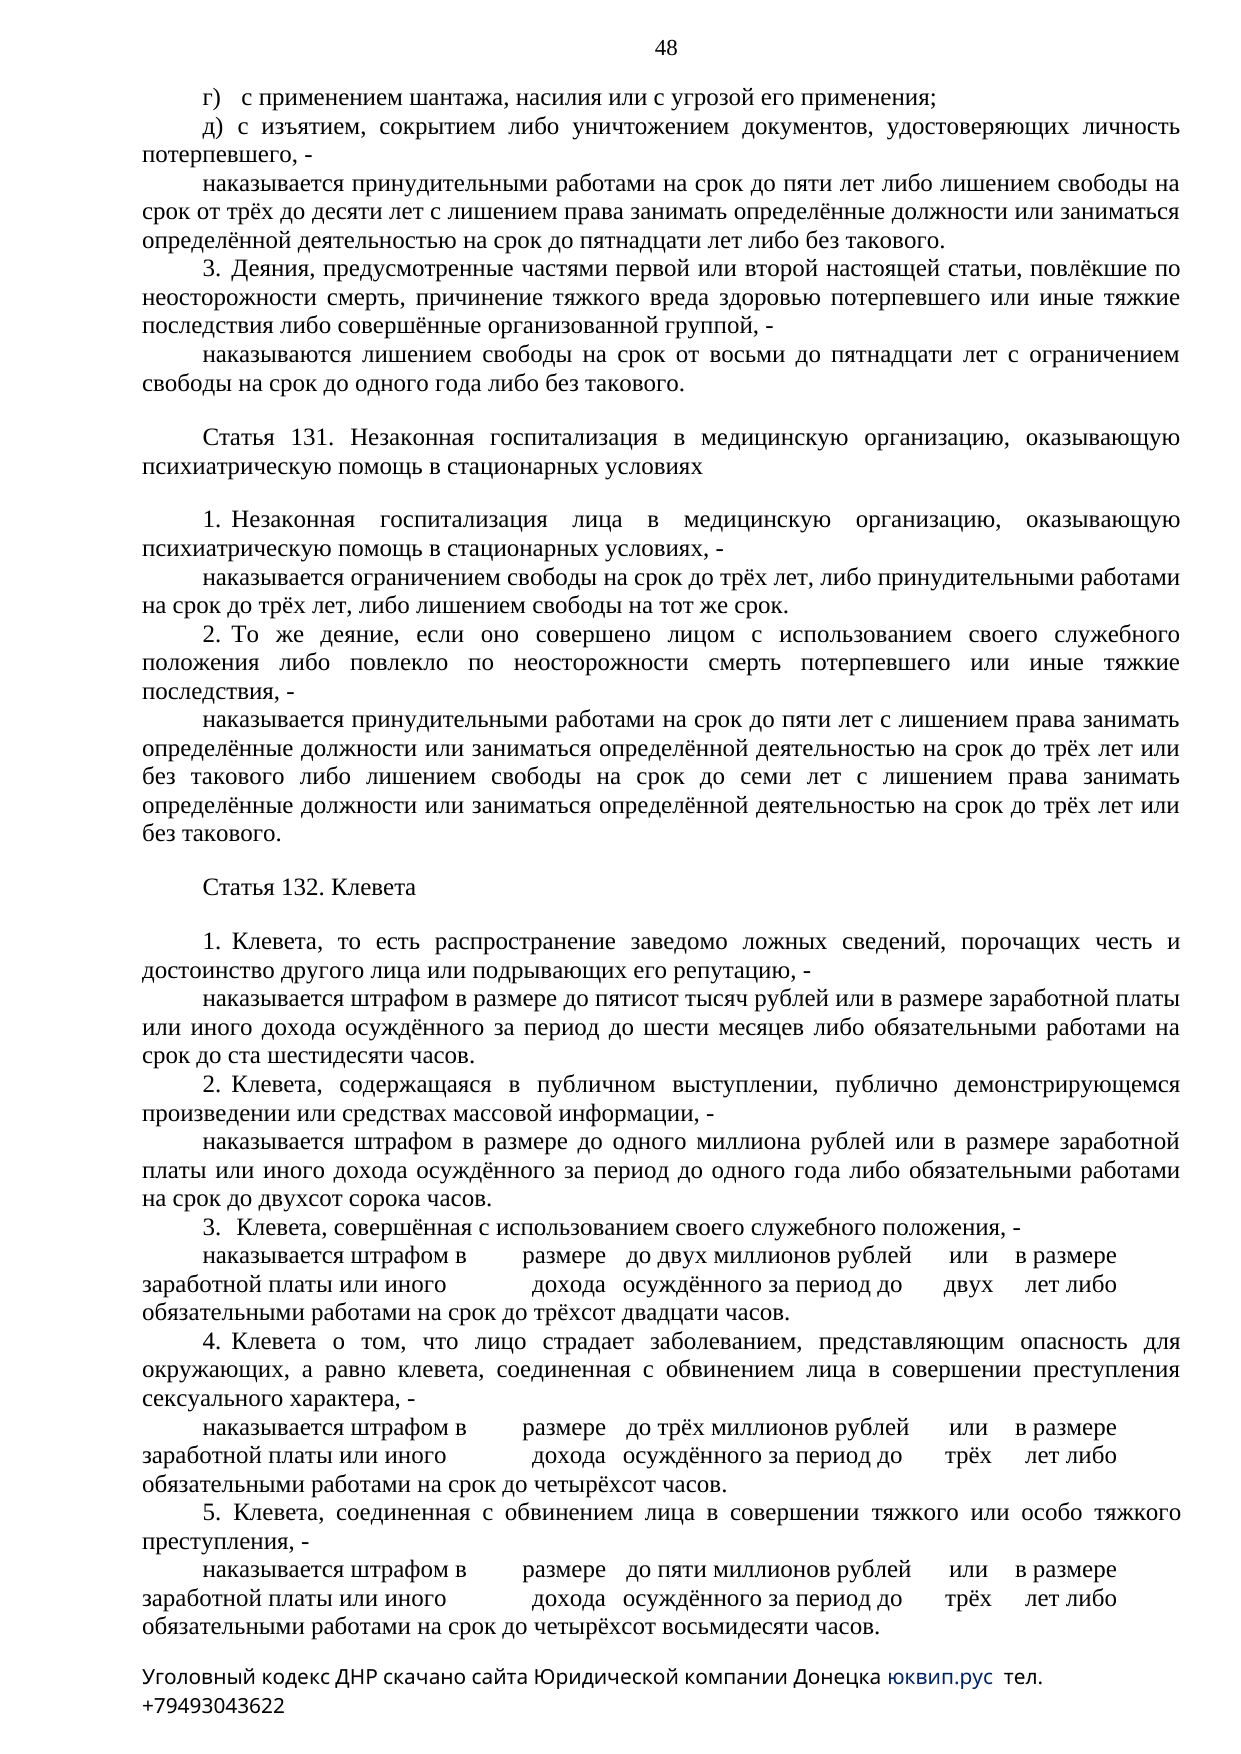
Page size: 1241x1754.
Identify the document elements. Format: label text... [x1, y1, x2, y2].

text обязательными работами на срок до трёхсот двадцати часов. [142, 1298, 1181, 1327]
text Статья 131. Незаконная госпитализация в медицинскую организацию, оказывающую психиатрическую помощь в стационарных условиях [142, 423, 1181, 480]
text обязательными работами на срок до четырёхсот восьмидесяти часов. [142, 1612, 1181, 1641]
text наказываются лишением свободы на срок от восьми до пятнадцати лет с ограничением свободы на срок до одного года либо без такового. [142, 339, 1181, 397]
text г) с применением шантажа, насилия или с угрозой его применения; [142, 83, 1181, 111]
text наказывается штрафом в размере до пяти миллионов рублей или в размере [142, 1555, 1181, 1583]
list Клевета о том, что лицо страдает заболеванием, представляющим опасность для окружающих, а равно клевета, соединенная с обвинением лица в совершении преступления сексуального характера, - [142, 1327, 1181, 1412]
text д) с изъятием, сокрытием либо уничтожением документов, удостоверяющих личность потерпевшего, - [142, 111, 1181, 168]
list Клевета, то есть распространение заведомо ложных сведений, порочащих честь и достоинство другого лица или подрывающих его репутацию, - [142, 927, 1181, 984]
list Незаконная госпитализация лица в медицинскую организацию, оказывающую психиатрическую помощь в стационарных условиях, - [142, 505, 1181, 562]
text обязательными работами на срок до четырёхсот часов. [142, 1469, 1181, 1498]
text заработной платы или иного дохода осуждённого за период до трёх лет либо [142, 1583, 1181, 1612]
text заработной платы или иного дохода осуждённого за период до трёх лет либо [142, 1441, 1181, 1469]
list Клевета, содержащаяся в публичном выступлении, публично демонстрирующемся произведении или средствах массовой информации, - [142, 1070, 1181, 1127]
text наказывается штрафом в размере до пятисот тысяч рублей или в размере заработной платы или иного дохода осуждённого за период до шести месяцев либо обязательными работами на срок до ста шестидесяти часов. [142, 984, 1181, 1070]
text наказывается штрафом в размере до одного миллиона рублей или в размере заработной платы или иного дохода осуждённого за период до одного года либо обязательными работами на срок до двухсот сорока часов. [142, 1127, 1181, 1212]
text наказывается штрафом в размере до трёх миллионов рублей или в размере [142, 1412, 1181, 1441]
list Клевета, совершённая с использованием своего служебного положения, - [142, 1212, 1181, 1241]
list То же деяние, если оно совершено лицом с использованием своего служебного положения либо повлекло по неосторожности смерть потерпевшего или иные тяжкие последствия, - [142, 619, 1181, 705]
list Клевета, соединенная с обвинением лица в совершении тяжкого или особо тяжкого преступления, - [142, 1498, 1181, 1555]
text наказывается штрафом в размере до двух миллионов рублей или в размере [142, 1241, 1181, 1269]
text заработной платы или иного дохода осуждённого за период до двух лет либо [142, 1269, 1181, 1298]
text наказывается принудительными работами на срок до пяти лет либо лишением свободы на срок от трёх до десяти лет с лишением права занимать определённые должности или заниматься определённой деятельностью на срок до пятнадцати лет либо без такового. [142, 168, 1181, 254]
text наказывается ограничением свободы на срок до трёх лет, либо принудительными работами на срок до трёх лет, либо лишением свободы на тот же срок. [142, 562, 1181, 619]
text наказывается принудительными работами на срок до пяти лет с лишением права занимать определённые должности или заниматься определённой деятельностью на срок до трёх лет или без такового либо лишением свободы на срок до семи лет с лишением права занимать определённые должности или заниматься определённой деятельностью на срок до трёх лет или без такового. [142, 705, 1181, 847]
list Деяния, предусмотренные частями первой или второй настоящей статьи, повлёкшие по неосторожности смерть, причинение тяжкого вреда здоровью потерпевшего или иные тяжкие последствия либо совершённые организованной группой, - [142, 254, 1181, 339]
text Статья 132. Клевета [142, 875, 1181, 900]
